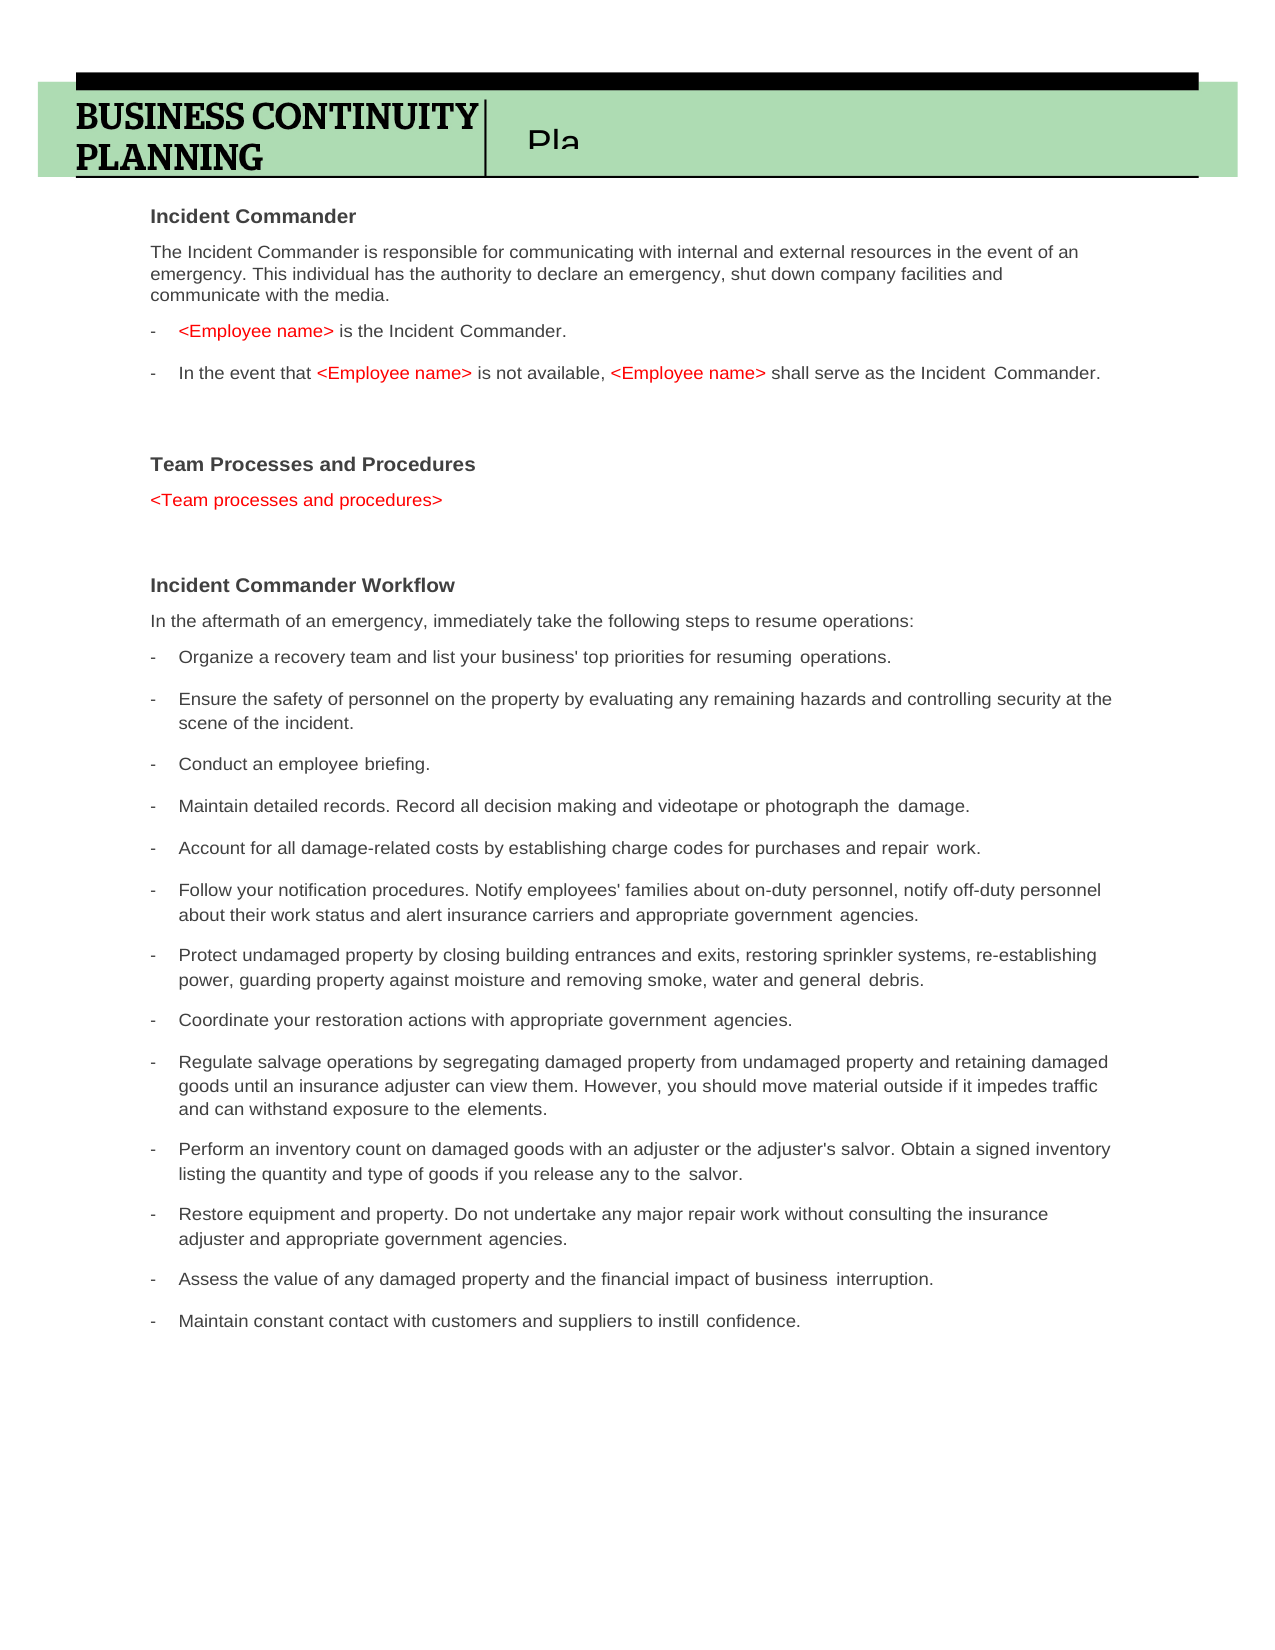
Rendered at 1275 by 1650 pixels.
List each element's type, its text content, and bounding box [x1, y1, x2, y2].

text <Team processes and procedures> [150, 490, 1250, 510]
list Assess the value of any damaged property and the financial impact of business interruption. [150, 1267, 1250, 1291]
text The Incident Commander is responsible for communicating with internal and external resources in the event of an emergency. This individual has the authority to declare an emergency, shut down company facilities and communicate with the media. [150, 242, 1114, 305]
list Account for all damage-related costs by establishing charge codes for purchases and repair work. [150, 836, 1250, 860]
list Follow your notification procedures. Notify employees' families about on-duty personnel, notify off-duty personnel about their work status and alert insurance carriers and appropriate government agencies. [150, 877, 1113, 925]
list In the event that <Employee name> is not available, <Employee name> shall serve as the Incident Commander. [150, 361, 1250, 385]
list Conduct an employee briefing. [150, 751, 1250, 776]
list <Employee name> is the Incident Commander. [150, 318, 1250, 343]
picture [37, 69, 1238, 181]
list Regulate salvage operations by segregating damaged property from undamaged property and retaining damaged goods until an insurance adjuster can view them. However, you should move material outside if it impedes traffic and can withstand exposure to the elements. [150, 1049, 1120, 1119]
list Restore equipment and property. Do not undertake any major repair work without consulting the insurance adjuster and appropriate government agencies. [150, 1201, 1059, 1249]
list Maintain detailed records. Record all decision making and videotape or photograph the damage. [150, 793, 1250, 818]
subtitle Incident Commander Workflow [150, 573, 1250, 596]
list Perform an inventory count on damaged goods with an adjuster or the adjuster's salvor. Obtain a signed inventory listing the quantity and type of goods if you release any to the salvor. [150, 1136, 1122, 1184]
list Protect undamaged property by closing building entrances and exits, restoring sprinkler systems, re-establishing power, guarding property against moisture and removing smoke, water and general debris. [150, 942, 1108, 990]
subtitle Team Processes and Procedures [150, 453, 1250, 476]
list Organize a recovery team and list your business' top priorities for resuming operations. [150, 644, 1250, 668]
subtitle Incident Commander [150, 205, 1250, 228]
list Coordinate your restoration actions with appropriate government agencies. [150, 1007, 1250, 1032]
list Maintain constant contact with customers and suppliers to instill confidence. [150, 1309, 1250, 1333]
text In the aftermath of an emergency, immediately take the following steps to resume operations: [150, 610, 1250, 631]
list Ensure the safety of personnel on the property by evaluating any remaining hazards and controlling security at the scene of the incident. [150, 686, 1124, 733]
